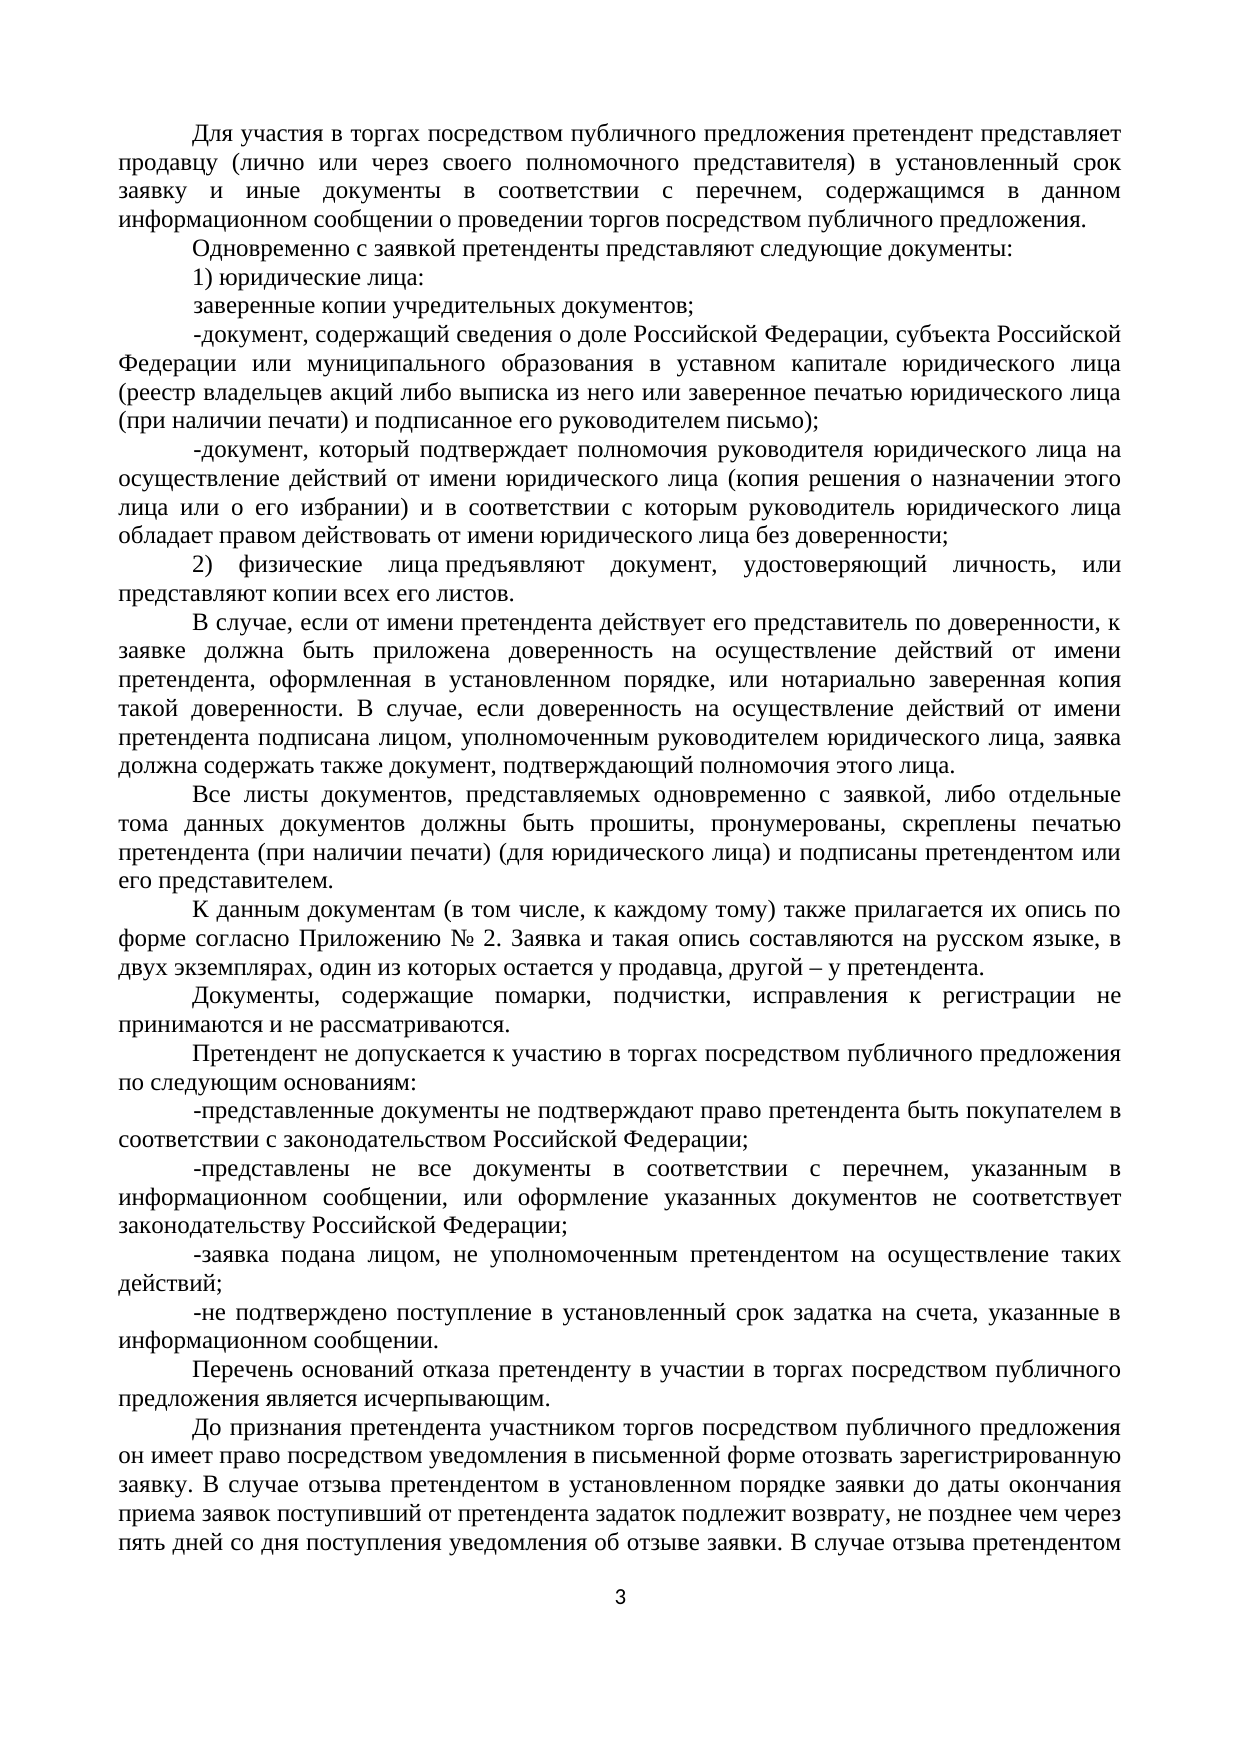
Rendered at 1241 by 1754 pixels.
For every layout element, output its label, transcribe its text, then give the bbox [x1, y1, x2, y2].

text -представлены не все документы в соответствии с перечнем, указанным в информационном сообщении, или оформление указанных документов не соответствует законодательству Российской Федерации; [118, 1153, 1122, 1239]
text -документ, который подтверждает полномочия руководителя юридического лица на осуществление действий от имени юридического лица (копия решения о назначении этого лица или о его избрании) и в соответствии с которым руководитель юридического лица обладает правом действовать от имени юридического лица без доверенности; [118, 434, 1122, 549]
text -не подтверждено поступление в установленный срок задатка на счета, указанные в информационном сообщении. [118, 1297, 1122, 1354]
text Перечень оснований отказа претенденту в участии в торгах посредством публичного предложения является исчерпывающим. [118, 1354, 1122, 1412]
text -представленные документы не подтверждают право претендента быть покупателем в соответствии с законодательством Российской Федерации; [118, 1096, 1122, 1153]
text 2) физические лица предъявляют документ, удостоверяющий личность, или представляют копии всех его листов. [118, 549, 1122, 607]
text К данным документам (в том числе, к каждому тому) также прилагается их опись по форме согласно Приложению № 2. Заявка и такая опись составляются на русском языке, в двух экземплярах, один из которых остается у продавца, другой – у претендента. [118, 894, 1122, 981]
text заверенные копии учредительных документов; [118, 291, 1122, 319]
text Документы, содержащие помарки, подчистки, исправления к регистрации не принимаются и не рассматриваются. [118, 981, 1122, 1038]
text -документ, содержащий сведения о доле Российской Федерации, субъекта Российской Федерации или муниципального образования в уставном капитале юридического лица (реестр владельцев акций либо выписка из него или заверенное печатью юридического лица (при наличии печати) и подписанное его руководителем письмо); [118, 319, 1122, 434]
text Для участия в торгах посредством публичного предложения претендент представляет продавцу (лично или через своего полномочного представителя) в установленный срок заявку и иные документы в соответствии с перечнем, содержащимся в данном информационном сообщении о проведении торгов посредством публичного предложения. [118, 118, 1122, 233]
text 1) юридические лица: [118, 262, 1122, 291]
text В случае, если от имени претендента действует его представитель по доверенности, к заявке должна быть приложена доверенность на осуществление действий от имени претендента, оформленная в установленном порядке, или нотариально заверенная копия такой доверенности. В случае, если доверенность на осуществление действий от имени претендента подписана лицом, уполномоченным руководителем юридического лица, заявка должна содержать также документ, подтверждающий полномочия этого лица. [118, 607, 1122, 779]
text Все листы документов, представляемых одновременно с заявкой, либо отдельные тома данных документов должны быть прошиты, пронумерованы, скреплены печатью претендента (при наличии печати) (для юридического лица) и подписаны претендентом или его представителем. [118, 779, 1122, 894]
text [118, 1412, 1122, 1556]
text Претендент не допускается к участию в торгах посредством публичного предложения по следующим основаниям: [118, 1038, 1122, 1096]
text -заявка подана лицом, не уполномоченным претендентом на осуществление таких действий; [118, 1239, 1122, 1297]
text Одновременно с заявкой претенденты представляют следующие документы: [118, 233, 1122, 262]
